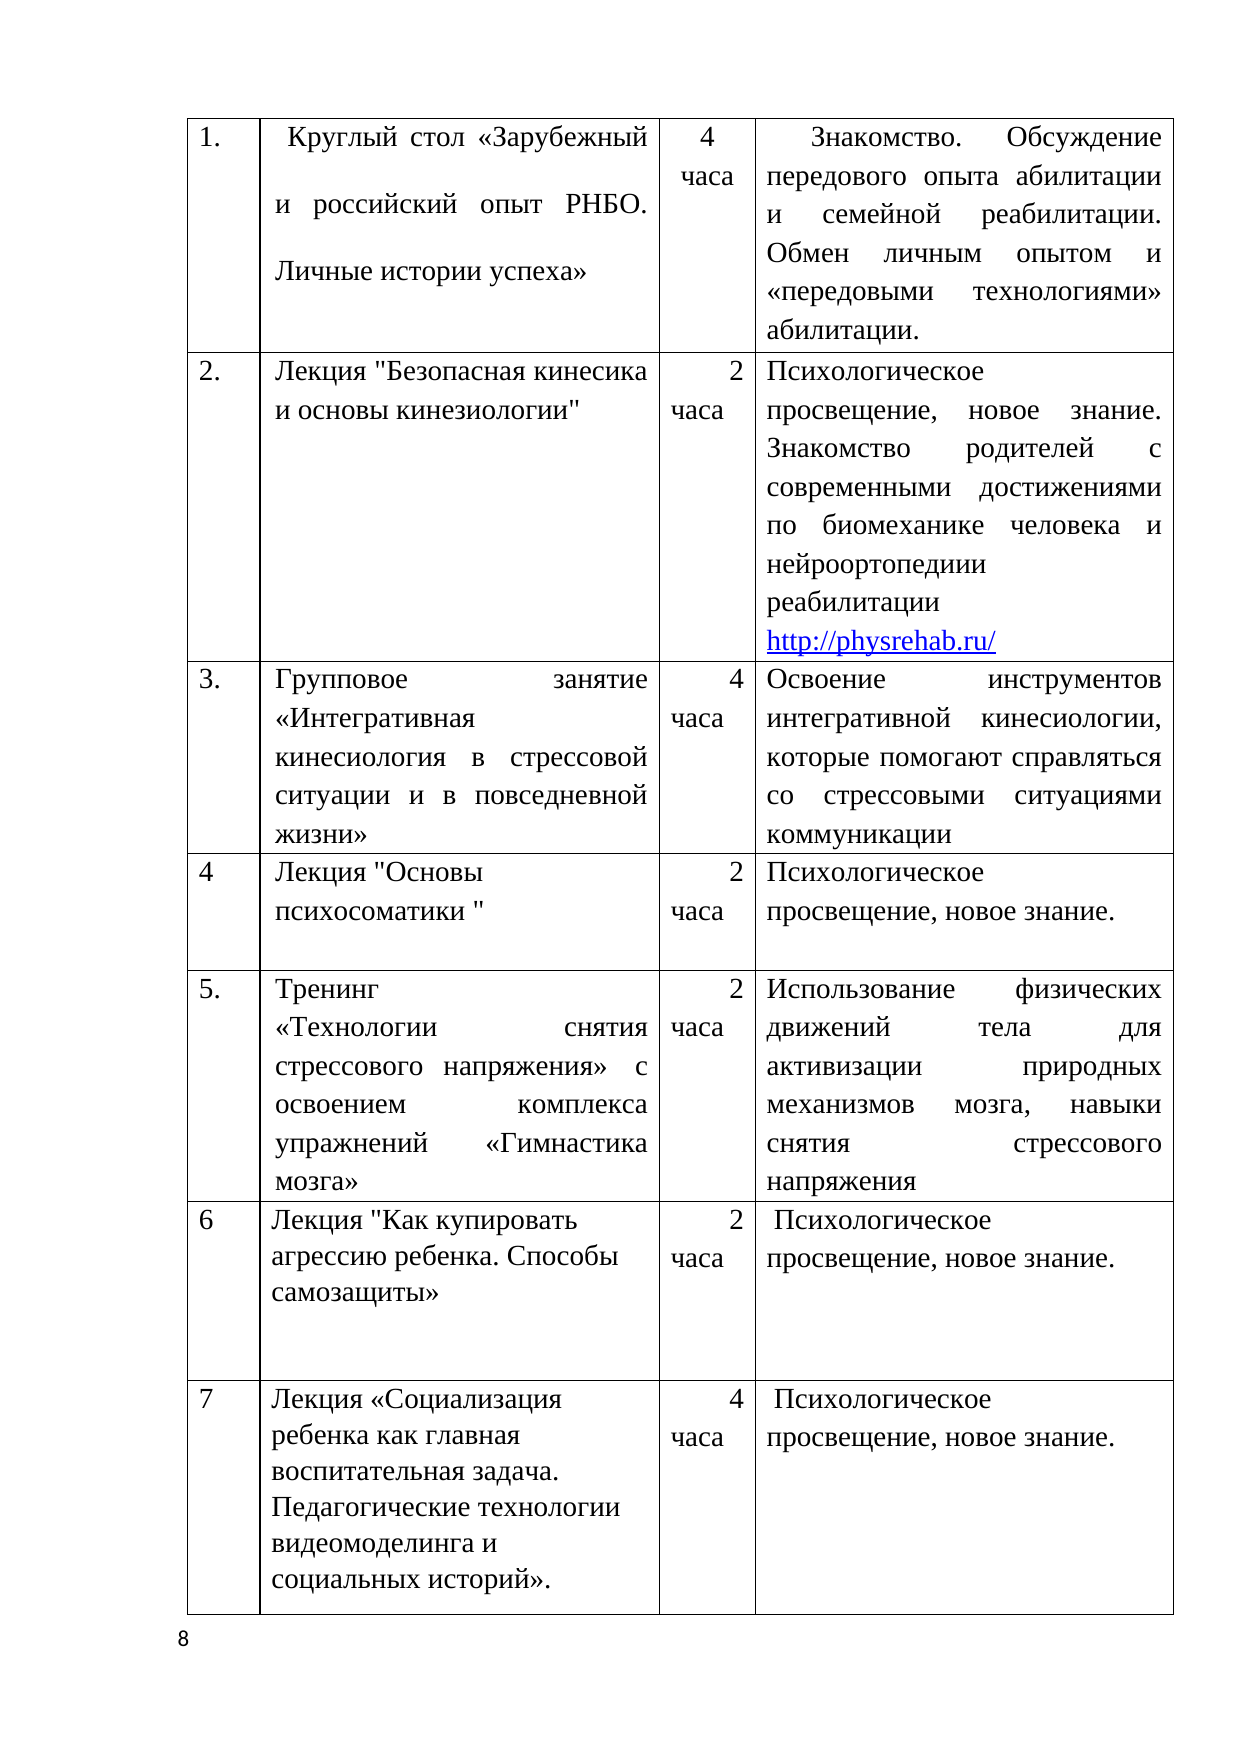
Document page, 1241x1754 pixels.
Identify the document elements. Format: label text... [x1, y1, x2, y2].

table_cell Круглый стол «Зарубежный и российский опыт РНБО. Личные истории успеха» [261, 119, 659, 352]
table_cell 7 [188, 1381, 259, 1614]
table_cell Лекция «Социализация ребенка как главная воспитательная задача. Педагогические технологии видеомоделинга и социальных историй». [261, 1381, 659, 1614]
table_cell Групповое занятие «Интегративная кинесиология в стрессовой ситуации и в повседневной жизни» [261, 662, 659, 853]
table_cell 2. [188, 353, 259, 661]
table_cell 2 часа [660, 971, 755, 1201]
table_cell Психологическое просвещение, новое знание. [756, 1381, 1173, 1614]
table_cell 5. [188, 971, 259, 1201]
table_cell 2 часа [660, 854, 755, 970]
table_cell Лекция "Как купировать агрессию ребенка. Способы самозащиты» [261, 1202, 659, 1380]
table_cell 2 часа [660, 353, 755, 661]
table_cell 4 часа [660, 662, 755, 853]
table_cell Использование физических движений тела для активизации природных механизмов мозга, навыки снятия стрессового напряжения [756, 971, 1173, 1201]
table_cell 6 [188, 1202, 259, 1380]
table_cell 4 часа [660, 119, 755, 352]
table_cell Лекция "Основы психосоматики " [261, 854, 659, 970]
table_cell 4 часа [660, 1381, 755, 1614]
table_cell 1. [188, 119, 259, 352]
table_cell 4 [188, 854, 259, 970]
table_cell Освоение инструментов интегративной кинесиологии, которые помогают справляться со стрессовыми ситуациями коммуникации [756, 662, 1173, 853]
table_cell 2 часа [660, 1202, 755, 1380]
table_cell Знакомство. Обсуждение передового опыта абилитации и семейной реабилитации. Обмен личным опытом и «передовыми технологиями» абилитации. [756, 119, 1173, 352]
table_cell Психологическое просвещение, новое знание. [756, 854, 1173, 970]
table_cell Лекция "Безопасная кинесика и основы кинезиологии" [261, 353, 659, 661]
table_cell 3. [188, 662, 259, 853]
table_cell Тренинг «Технологии снятия стрессового напряжения» с освоением комплекса упражнений «Гимнастика мозга» [261, 971, 659, 1201]
table_cell Психологическое просвещение, новое знание. [756, 1202, 1173, 1380]
table_cell Психологическое просвещение, новое знание. Знакомство родителей с современными достижениями по биомеханике человека и нейроортопедиии реабилитации http://physrehab.ru/ [756, 353, 1173, 661]
